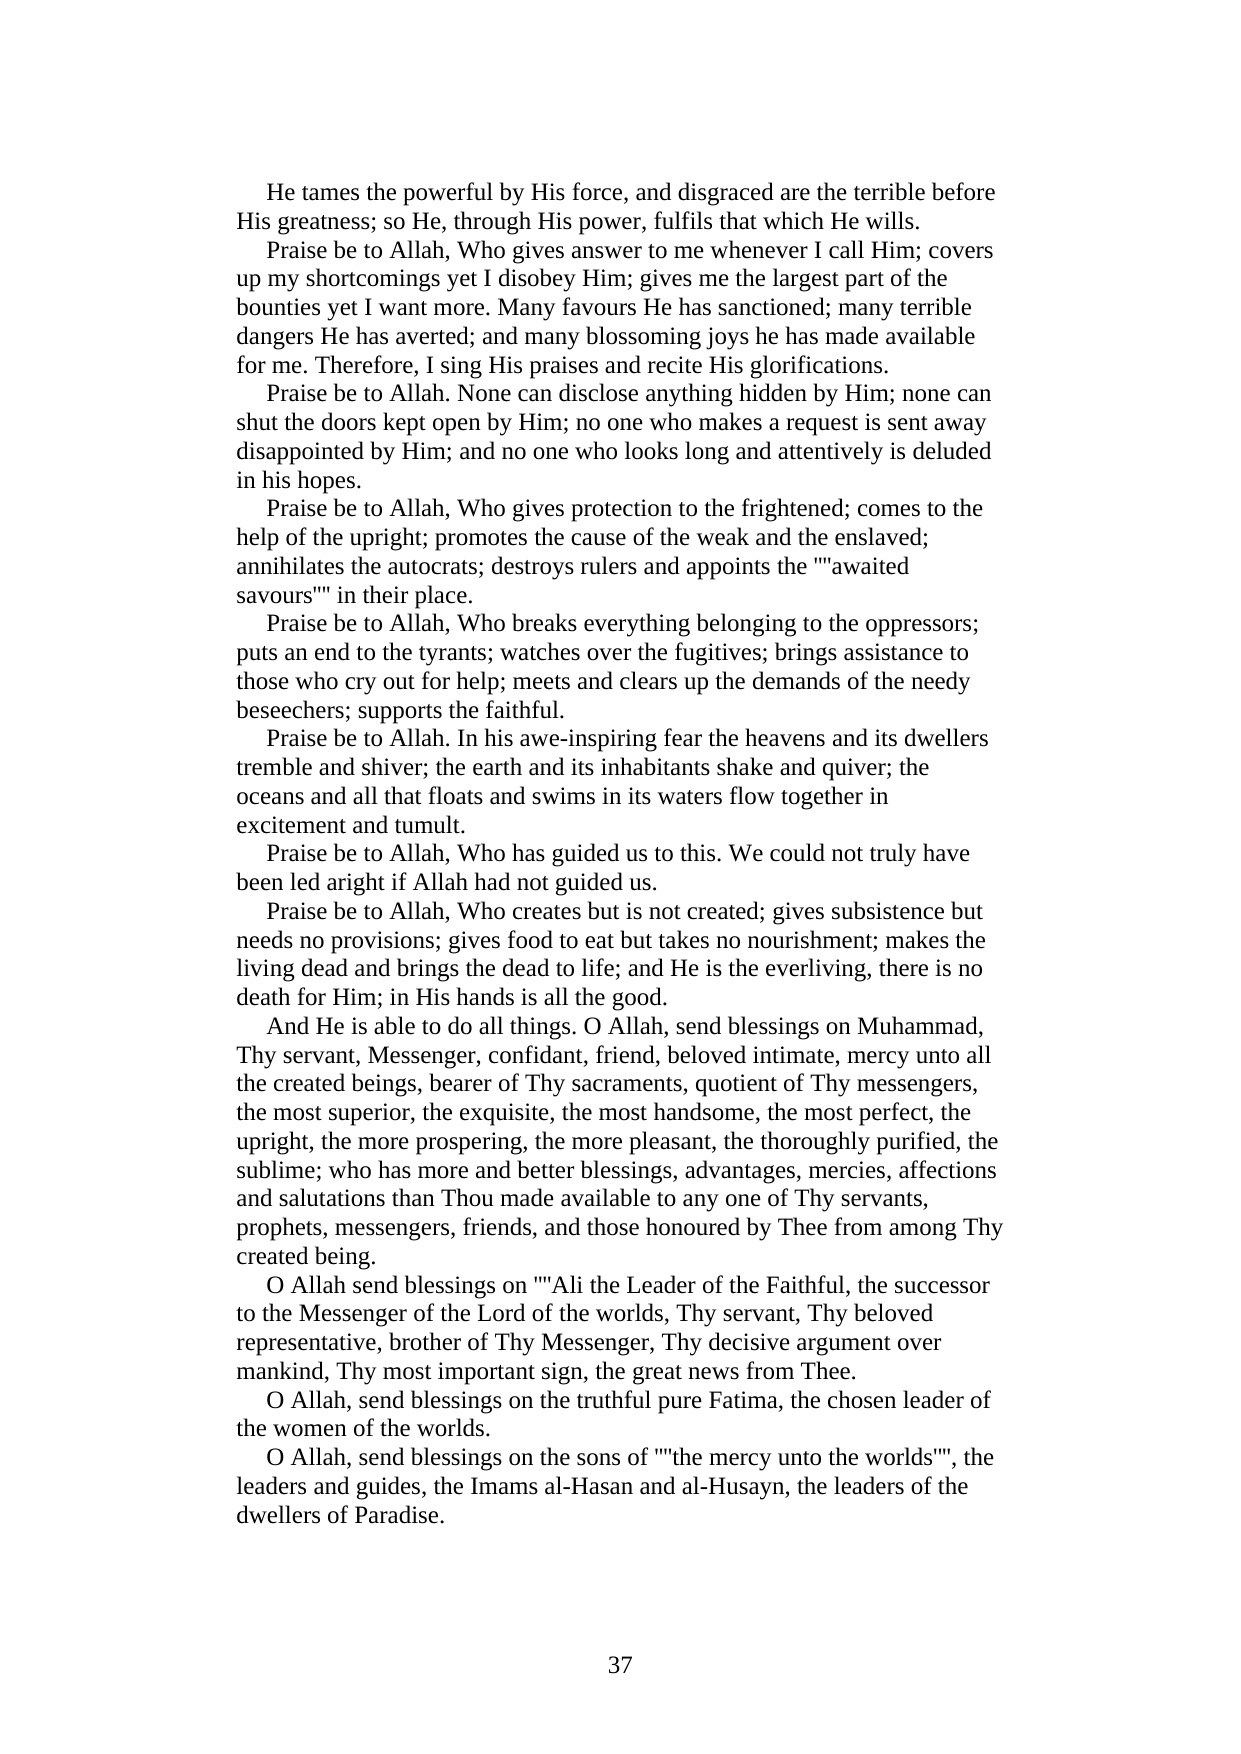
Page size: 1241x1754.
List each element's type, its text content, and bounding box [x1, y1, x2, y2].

text Praise be to Allah, Who has guided us to this. We could not truly have been led aright if Allah had not guided us. [236, 838, 1004, 896]
text And He is able to do all things. O Allah, send blessings on Muhammad, Thy servant, Messenger, confidant, friend, beloved intimate, mercy unto all the created beings, bearer of Thy sacraments, quotient of Thy messengers, the most superior, the exquisite, the most handsome, the most perfect, the upright, the more prospering, the more pleasant, the thoroughly purified, the sublime; who has more and better blessings, advantages, mercies, affections and salutations than Thou made available to any one of Thy servants, prophets, messengers, friends, and those honoured by Thee from among Thy created being. [236, 1011, 1004, 1270]
text Praise be to Allah, Who gives protection to the frightened; comes to the help of the upright; promotes the cause of the weak and the enslaved; annihilates the autocrats; destroys rulers and appoints the ''''awaited savours'''' in their place. [236, 493, 1004, 608]
text O Allah, send blessings on the truthful pure Fatima, the chosen leader of the women of the worlds. [236, 1385, 1004, 1442]
text Praise be to Allah. In his awe-inspiring fear the heavens and its dwellers tremble and shiver; the earth and its inhabitants shake and quiver; the oceans and all that floats and swims in its waters flow together in excitement and tumult. [236, 723, 1004, 838]
text He tames the powerful by His force, and disgraced are the terrible before His greatness; so He, through His power, fulfils that which He wills. [236, 177, 1004, 235]
text Praise be to Allah, Who breaks everything belonging to the oppressors; puts an end to the tyrants; watches over the fugitives; brings assistance to those who cry out for help; meets and clears up the demands of the needy beseechers; supports the faithful. [236, 608, 1004, 723]
text O Allah send blessings on ''''Ali the Leader of the Faithful, the successor to the Messenger of the Lord of the worlds, Thy servant, Thy beloved representative, brother of Thy Messenger, Thy decisive argument over mankind, Thy most important sign, the great news from Thee. [236, 1270, 1004, 1385]
text Praise be to Allah. None can disclose anything hidden by Him; none can shut the doors kept open by Him; no one who makes a request is sent away disappointed by Him; and no one who looks long and attentively is deluded in his hopes. [236, 378, 1004, 493]
text O Allah, send blessings on the sons of ''''the mercy unto the worlds'''', the leaders and guides, the Imams al-Hasan and al-Husayn, the leaders of the dwellers of Paradise. [236, 1442, 1004, 1528]
text Praise be to Allah, Who gives answer to me whenever I call Him; covers up my shortcomings yet I disobey Him; gives me the largest part of the bounties yet I want more. Many favours He has sanctioned; many terrible dangers He has averted; and many blossoming joys he has made available for me. Therefore, I sing His praises and recite His glorifications. [236, 235, 1004, 378]
text Praise be to Allah, Who creates but is not created; gives subsistence but needs no provisions; gives food to eat but takes no nourishment; makes the living dead and brings the dead to life; and He is the everliving, there is no death for Him; in His hands is all the good. [236, 896, 1004, 1011]
